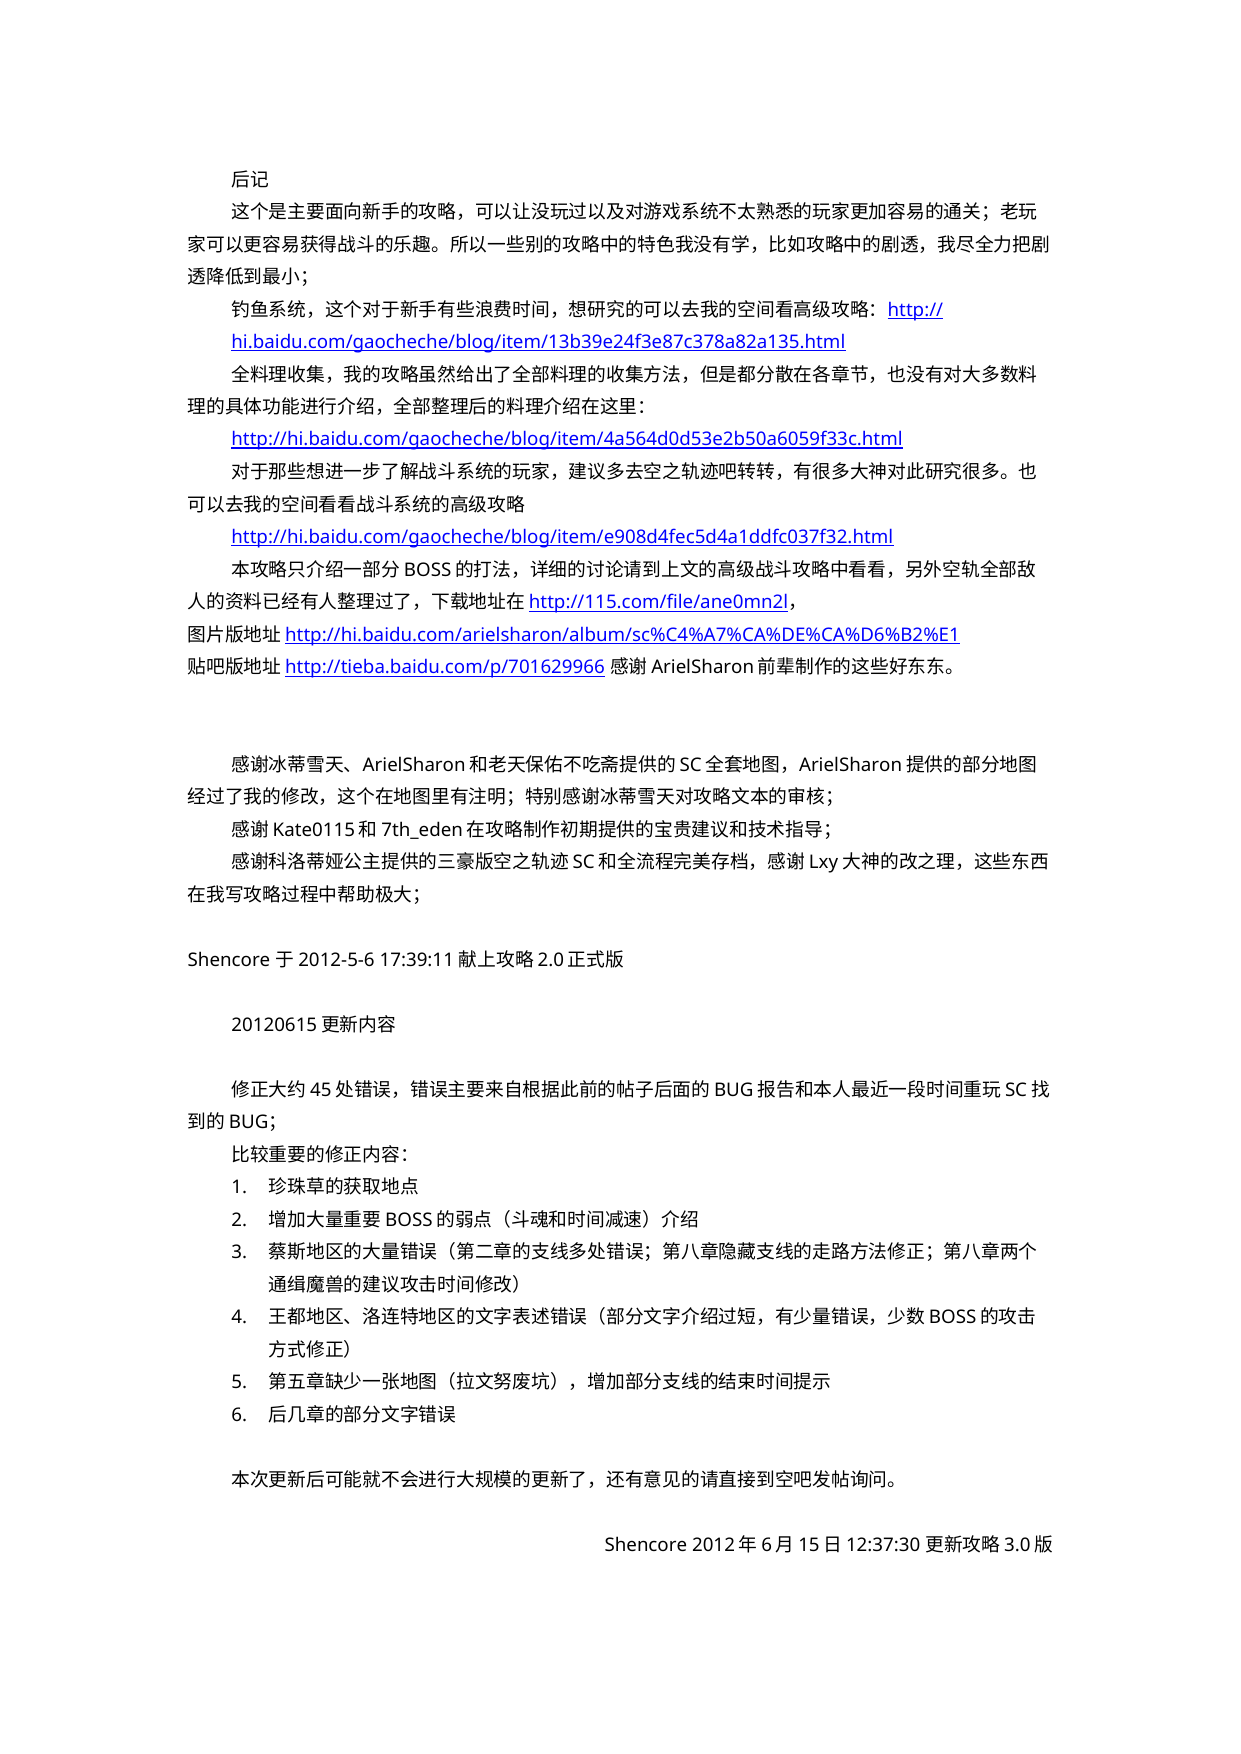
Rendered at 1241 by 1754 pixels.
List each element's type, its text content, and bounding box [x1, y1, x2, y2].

text 本次更新后可能就不会进行大规模的更新了，还有意见的请直接到空吧发帖询问。 [231, 1462, 1053, 1494]
text http://hi.baidu.com/gaocheche/blog/item/e908d4fec5d4a1ddfc037f32.html [187, 519, 1053, 552]
text 感谢Kate0115和7th_eden在攻略制作初期提供的宝贵建议和技术指导； [187, 812, 1053, 844]
text 对于那些想进一步了解战斗系统的玩家，建议多去空之轨迹吧转转，有很多大神对此研究很多。也可以去我的空间看看战斗系统的高级攻略 [187, 454, 1053, 519]
text Shencore 2012年6月15日12:37:30 更新攻略3.0版 [231, 1527, 1053, 1559]
list 王都地区、洛连特地区的文字表述错误（部分文字介绍过短，有少量错误，少数BOSS的攻击方式修正） [231, 1299, 1053, 1364]
text 感谢科洛蒂娅公主提供的三豪版空之轨迹SC和全流程完美存档，感谢Lxy 大神的改之理，这些东西在我写攻略过程中帮助极大； [187, 844, 1053, 909]
list 后几章的部分文字错误 [231, 1397, 1053, 1429]
list 增加大量重要BOSS的弱点（斗魂和时间减速）介绍 [231, 1202, 1053, 1234]
text 这个是主要面向新手的攻略，可以让没玩过以及对游戏系统不太熟悉的玩家更加容易的通关；老玩家可以更容易获得战斗的乐趣。所以一些别的攻略中的特色我没有学，比如攻略中的剧透，我尽全力把剧透降低到最小； [187, 194, 1053, 292]
text 本攻略只介绍一部分BOSS的打法，详细的讨论请到上文的高级战斗攻略中看看，另外空轨全部敌人的资料已经有人整理过了，下载地址在http://115.com/file/ane0mn2l， [187, 552, 1053, 617]
list 珍珠草的获取地点 [231, 1169, 1053, 1202]
list 第五章缺少一张地图（拉文努废坑），增加部分支线的结束时间提示 [231, 1364, 1053, 1397]
text 感谢冰蒂雪天、ArielSharon和老天保佑不吃斋提供的SC全套地图，ArielSharon提供的部分地图经过了我的修改，这个在地图里有注明；特别感谢冰蒂雪天对攻略文本的审核； [187, 747, 1053, 812]
text Shencore 于 2012-5-6 17:39:11 献上攻略2.0正式版 [187, 942, 1053, 974]
text 后记 [187, 162, 1053, 194]
text 修正大约45处错误，错误主要来自根据此前的帖子后面的BUG报告和本人最近一段时间重玩SC找到的BUG； [187, 1072, 1053, 1137]
text 比较重要的修正内容： [187, 1137, 1053, 1169]
list 蔡斯地区的大量错误（第二章的支线多处错误；第八章隐藏支线的走路方法修正；第八章两个通缉魔兽的建议攻击时间修改） [231, 1234, 1053, 1299]
text 全料理收集，我的攻略虽然给出了全部料理的收集方法，但是都分散在各章节，也没有对大多数料理的具体功能进行介绍，全部整理后的料理介绍在这里： [187, 357, 1053, 422]
text 贴吧版地址http://tieba.baidu.com/p/701629966 感谢ArielSharon前辈制作的这些好东东。 [187, 649, 1053, 682]
text 钓鱼系统，这个对于新手有些浪费时间，想研究的可以去我的空间看高级攻略：http://hi.baidu.com/gaocheche/blog/item/13b39e24f3e87c378a82a135.html [231, 292, 1053, 357]
text 20120615更新内容 [187, 1007, 1053, 1039]
text http://hi.baidu.com/gaocheche/blog/item/4a564d0d53e2b50a6059f33c.html [187, 422, 1053, 454]
text 图片版地址http://hi.baidu.com/arielsharon/album/sc%C4%A7%CA%DE%CA%D6%B2%E1 [187, 617, 1053, 649]
